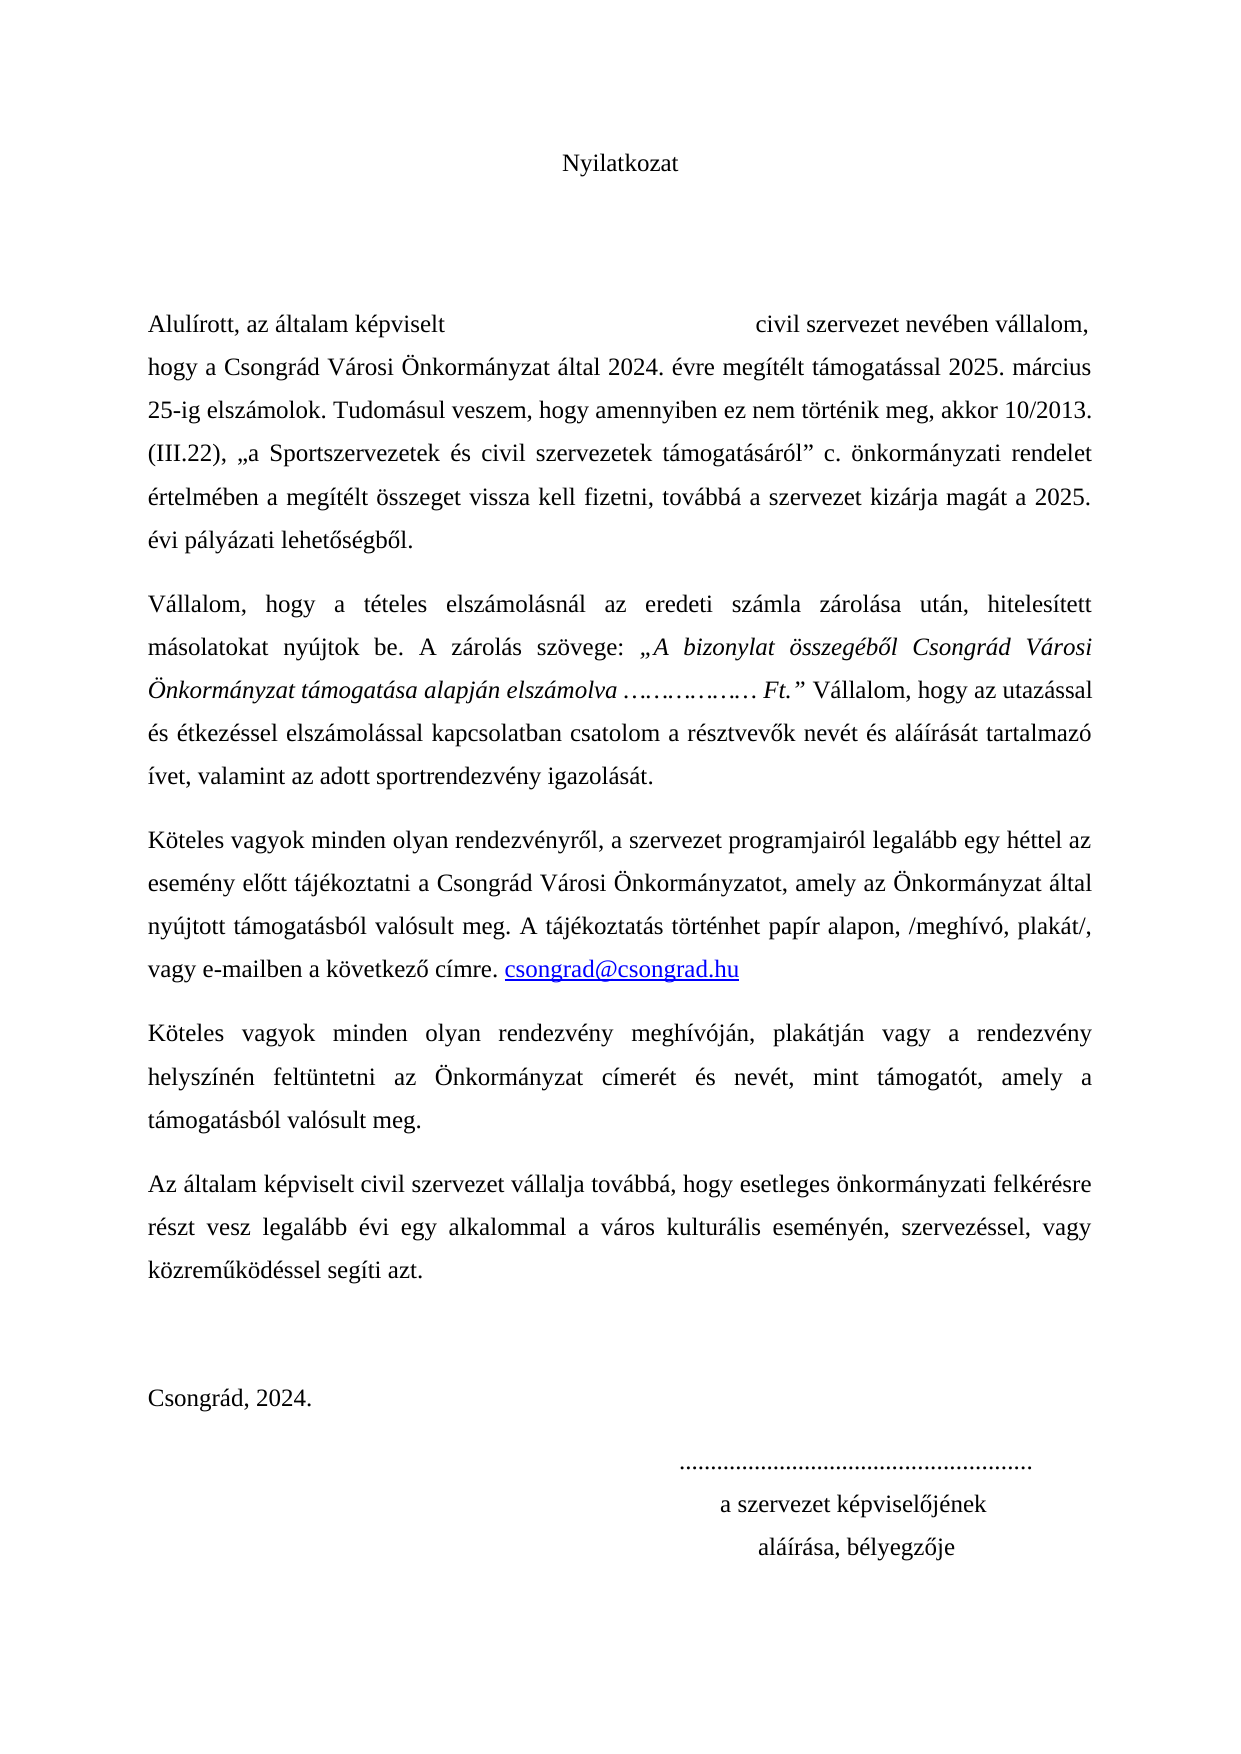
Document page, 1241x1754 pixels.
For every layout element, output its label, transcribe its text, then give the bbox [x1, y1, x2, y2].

text Az általam képviselt civil szervezet vállalja továbbá, hogy esetleges önkormányzati felkérésre részt vesz legalább évi egy alkalommal a város kulturális eseményén, szervezéssel, vagy közreműködéssel segíti azt. [148, 1169, 1093, 1284]
text Vállalom, hogy a tételes elszámolásnál az eredeti számla zárolása után, hitelesített másolatokat nyújtok be. A zárolás szövege: „A bizonylat összegéből Csongrád Városi Önkormányzat támogatása alapján elszámolva ……………… Ft.” Vállalom, hogy az utazással és étkezéssel elszámolással kapcsolatban csatolom a résztvevők nevét és aláírását tartalmazó ívet, valamint az adott sportrendezvény igazolását. [148, 589, 1093, 790]
text a szervezet képviselőjének [516, 1489, 1093, 1518]
text Köteles vagyok minden olyan rendezvényről, a szervezet programjairól legalább egy héttel az esemény előtt tájékoztatni a Csongrád Városi Önkormányzatot, amely az Önkormányzat által nyújtott támogatásból valósult meg. A tájékoztatás történhet papír alapon, /meghívó, plakát/, vagy e-mailben a következő címre. csongrad@csongrad.hu [148, 825, 1093, 983]
text aláírása, bélyegzője [516, 1532, 1093, 1561]
text Csongrád, 2024. [148, 1383, 1093, 1412]
text Nyilatkozat [148, 148, 1093, 176]
text Alulírott, az általam képviselt civil szervezet nevében vállalom, hogy a Csongrád Városi Önkormányzat által 2024. évre megítélt támogatással 2025. március 25-ig elszámolok. Tudomásul veszem, hogy amennyiben ez nem történik meg, akkor 10/2013. (III.22), „a Sportszervezetek és civil szervezetek támogatásáról” c. önkormányzati rendelet értelmében a megítélt összeget vissza kell fizetni, továbbá a szervezet kizárja magát a 2025. évi pályázati lehetőségből. [148, 309, 1093, 553]
text Köteles vagyok minden olyan rendezvény meghívóján, plakátján vagy a rendezvény helyszínén feltüntetni az Önkormányzat címerét és nevét, mint támogatót, amely a támogatásból valósult meg. [148, 1018, 1093, 1133]
